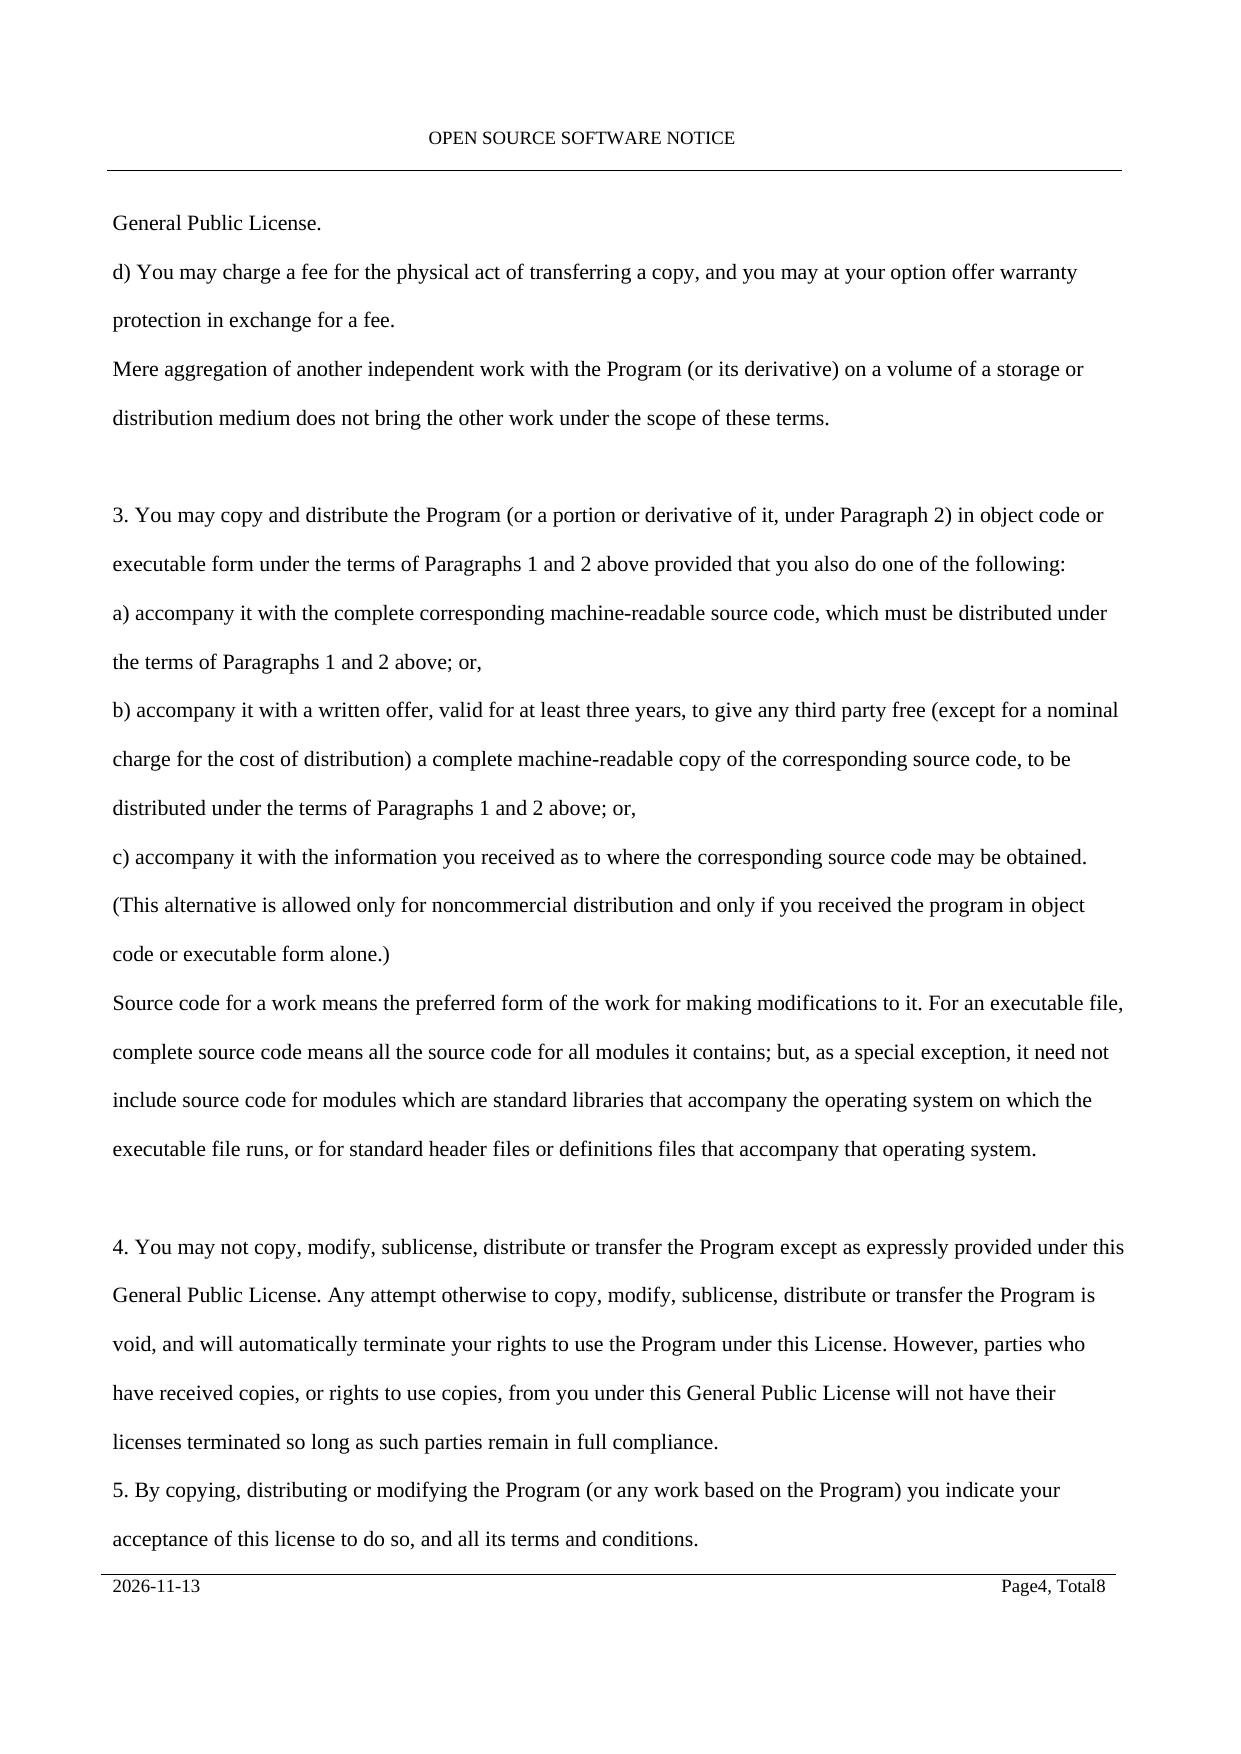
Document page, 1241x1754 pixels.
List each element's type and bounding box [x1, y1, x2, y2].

text [112, 206, 1128, 1555]
